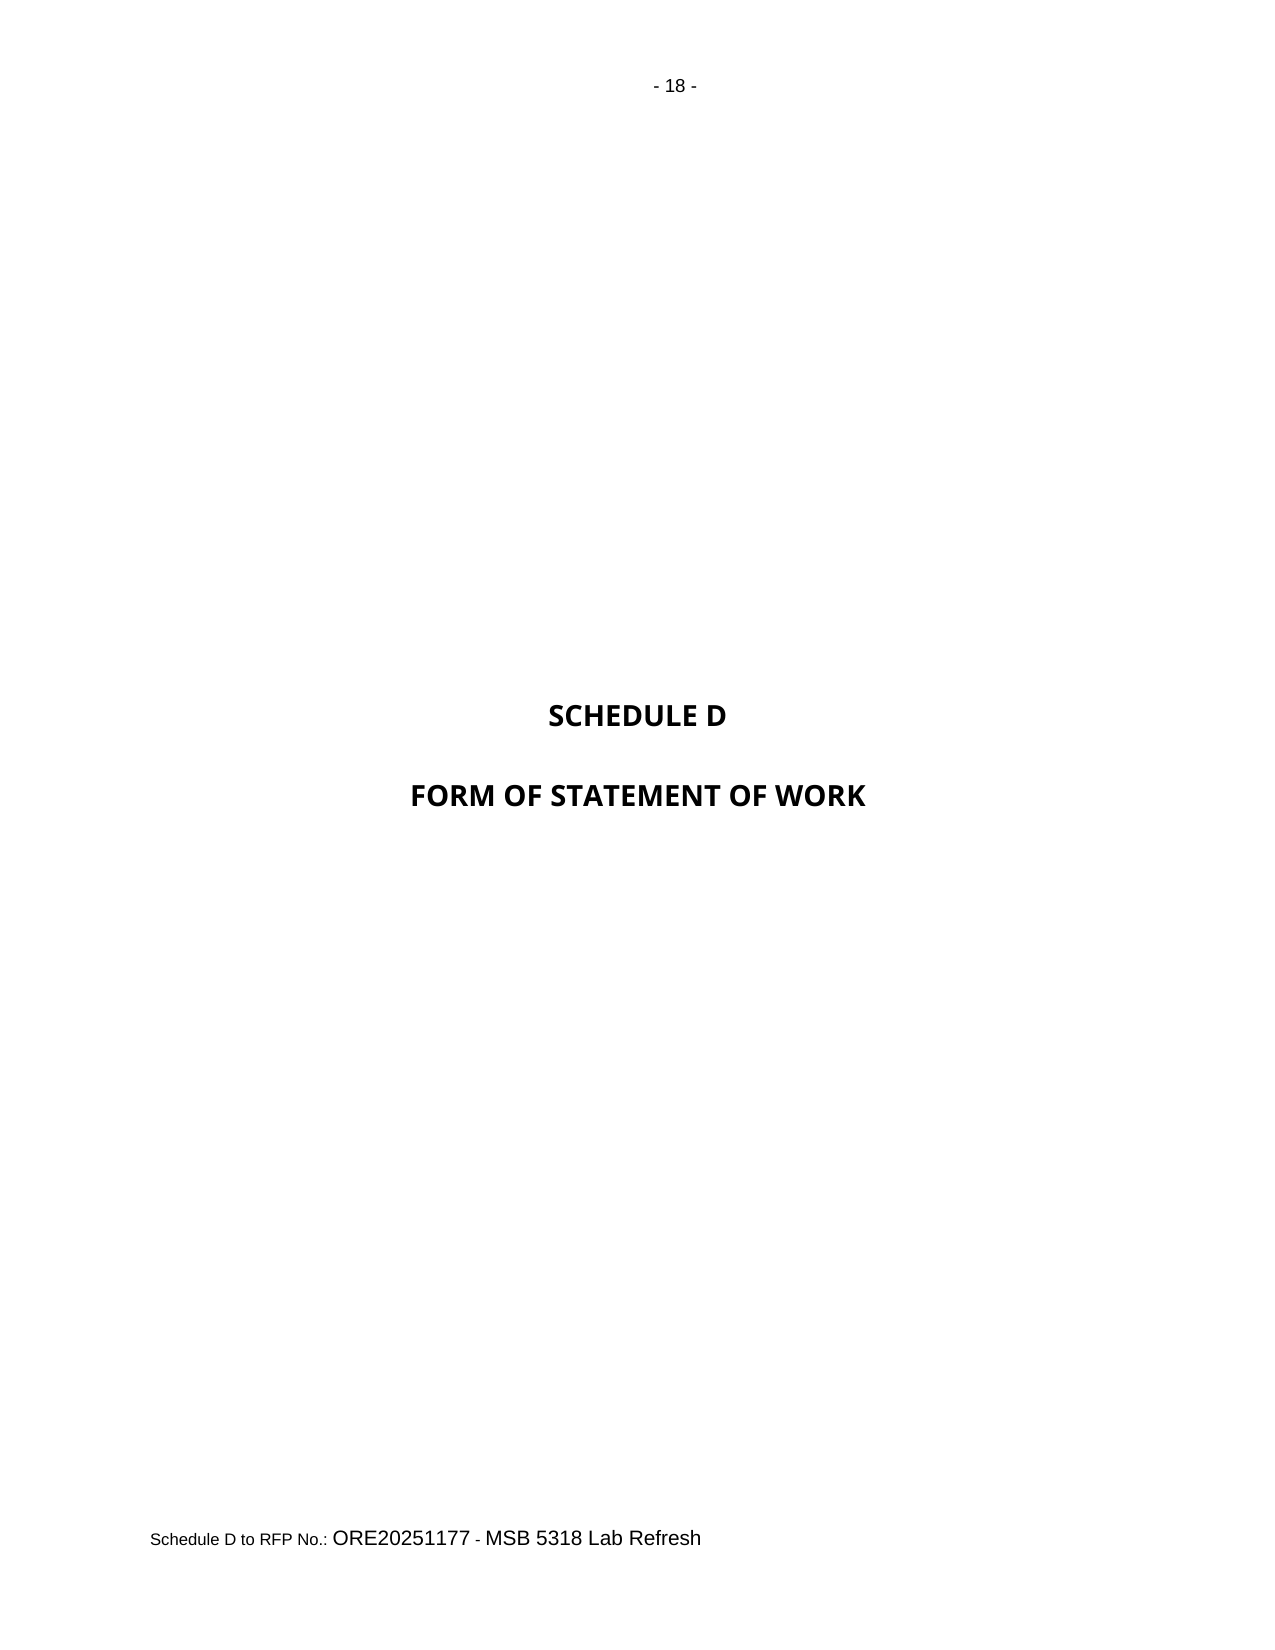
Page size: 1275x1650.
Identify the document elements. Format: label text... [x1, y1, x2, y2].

subtitle SCHEDULE D FORM OF STATEMENT OF WORK [150, 696, 1125, 815]
